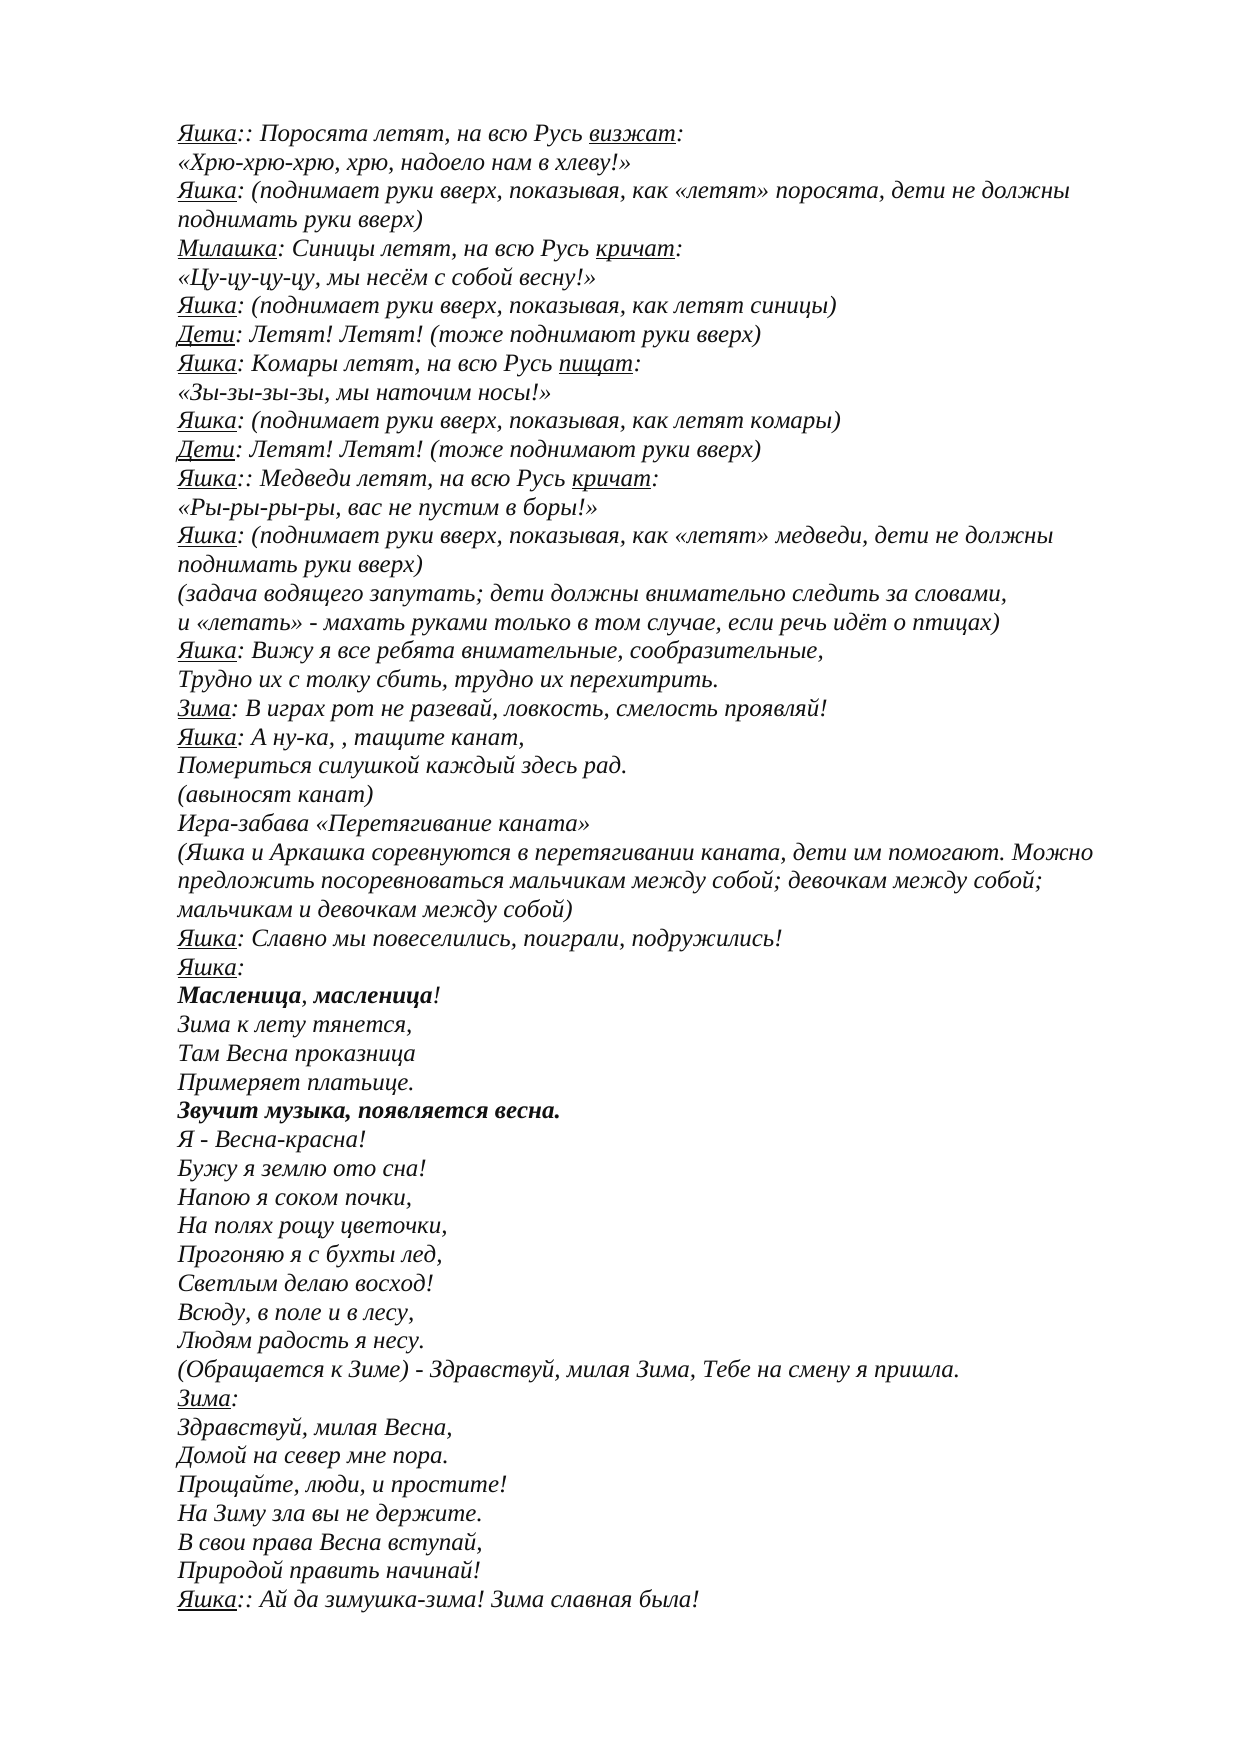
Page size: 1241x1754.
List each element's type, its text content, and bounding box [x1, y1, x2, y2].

text Там Весна проказница [177, 1038, 1152, 1067]
text Яшка:: Ай да зимушка-зима! Зима славная была! [177, 1584, 1152, 1613]
text Светлым делаю восход! [177, 1268, 1152, 1297]
text (авыносят канат) [177, 779, 1152, 808]
text Здравствуй, милая Весна, [177, 1412, 1152, 1441]
text «Ры-ры-ры-ры, вас не пустим в боры!» [177, 492, 1152, 521]
text Бужу я землю ото сна! [177, 1153, 1152, 1182]
text В свои права Весна вступай, [177, 1527, 1152, 1556]
text Зима: В играх рот не разевай, ловкость, смелость проявляй! [177, 693, 1152, 722]
text Трудно их с толку сбить, трудно их перехитрить. [177, 664, 1152, 693]
text «Зы-зы-зы-зы, мы наточим носы!» [177, 377, 1152, 406]
text На Зиму зла вы не держите. [177, 1498, 1152, 1527]
text Милашка: Синицы летят, на всю Русь кричат: [177, 233, 1152, 262]
text Прощайте, люди, и простите! [177, 1469, 1152, 1498]
text «Цу-цу-цу-цу, мы несём с собой весну!» [177, 262, 1152, 291]
text (Яшка и Аркашка соревнуются в перетягивании каната, дети им помогают. Можно предложить посоревноваться мальчикам между собой; девочкам между собой; мальчикам и девочкам между собой) [177, 837, 1152, 923]
text Яшка: [177, 952, 1152, 981]
text Напою я соком почки, [177, 1182, 1152, 1211]
text Природой править начинай! [177, 1556, 1152, 1584]
text Масленица, масленица! [177, 981, 1152, 1009]
text На полях рощу цветочки, [177, 1211, 1152, 1239]
text Прогоняю я с бухты лед, [177, 1239, 1152, 1268]
text Яшка:: Поросята летят, на всю Русь визжат: [177, 118, 1152, 147]
text Помериться силушкой каждый здесь рад. [177, 751, 1152, 779]
text Примеряет платьице. [177, 1067, 1152, 1096]
text Яшка: Вижу я все ребята внимательные, сообразительные, [177, 636, 1152, 664]
text Я - Весна-красна! [177, 1124, 1152, 1153]
text (Обращается к Зиме) - Здравствуй, милая Зима, Тебе на смену я пришла. [177, 1354, 1152, 1383]
text Яшка: Комары летят, на всю Русь пищат: [177, 348, 1152, 377]
text Домой на север мне пора. [177, 1441, 1152, 1469]
text Яшка: Славно мы повеселились, поиграли, подружились! [177, 923, 1152, 952]
text Дети: Летят! Летят! (тоже поднимают руки вверх) [177, 319, 1152, 348]
text Яшка: (поднимает руки вверх, показывая, как «летят» медведи, дети не должны поднимать руки вверх) [177, 521, 1152, 578]
text Яшка: (поднимает руки вверх, показывая, как летят комары) [177, 406, 1152, 434]
text Зима к лету тянется, [177, 1009, 1152, 1038]
text Всюду, в поле и в лесу, [177, 1297, 1152, 1326]
text Яшка: (поднимает руки вверх, показывая, как летят синицы) [177, 291, 1152, 319]
text Игра-забава «Перетягивание каната» [177, 808, 1152, 837]
text Яшка:: Медведи летят, на всю Русь кричат: [177, 463, 1152, 492]
text Людям радость я несу. [177, 1326, 1152, 1354]
text Яшка: (поднимает руки вверх, показывая, как «летят» поросята, дети не должны поднимать руки вверх) [177, 176, 1152, 233]
text Звучит музыка, появляется весна. [177, 1096, 1152, 1124]
text Дети: Летят! Летят! (тоже поднимают руки вверх) [177, 434, 1152, 463]
text «Хрю-хрю-хрю, хрю, надоело нам в хлеву!» [177, 147, 1152, 176]
text Яшка: А ну-ка, , тащите канат, [177, 722, 1152, 751]
text (задача водящего запутать; дети должны внимательно следить за словами, и «летать» - махать руками только в том случае, если речь идёт о птицах) [177, 578, 1152, 636]
text Зима: [177, 1383, 1152, 1412]
